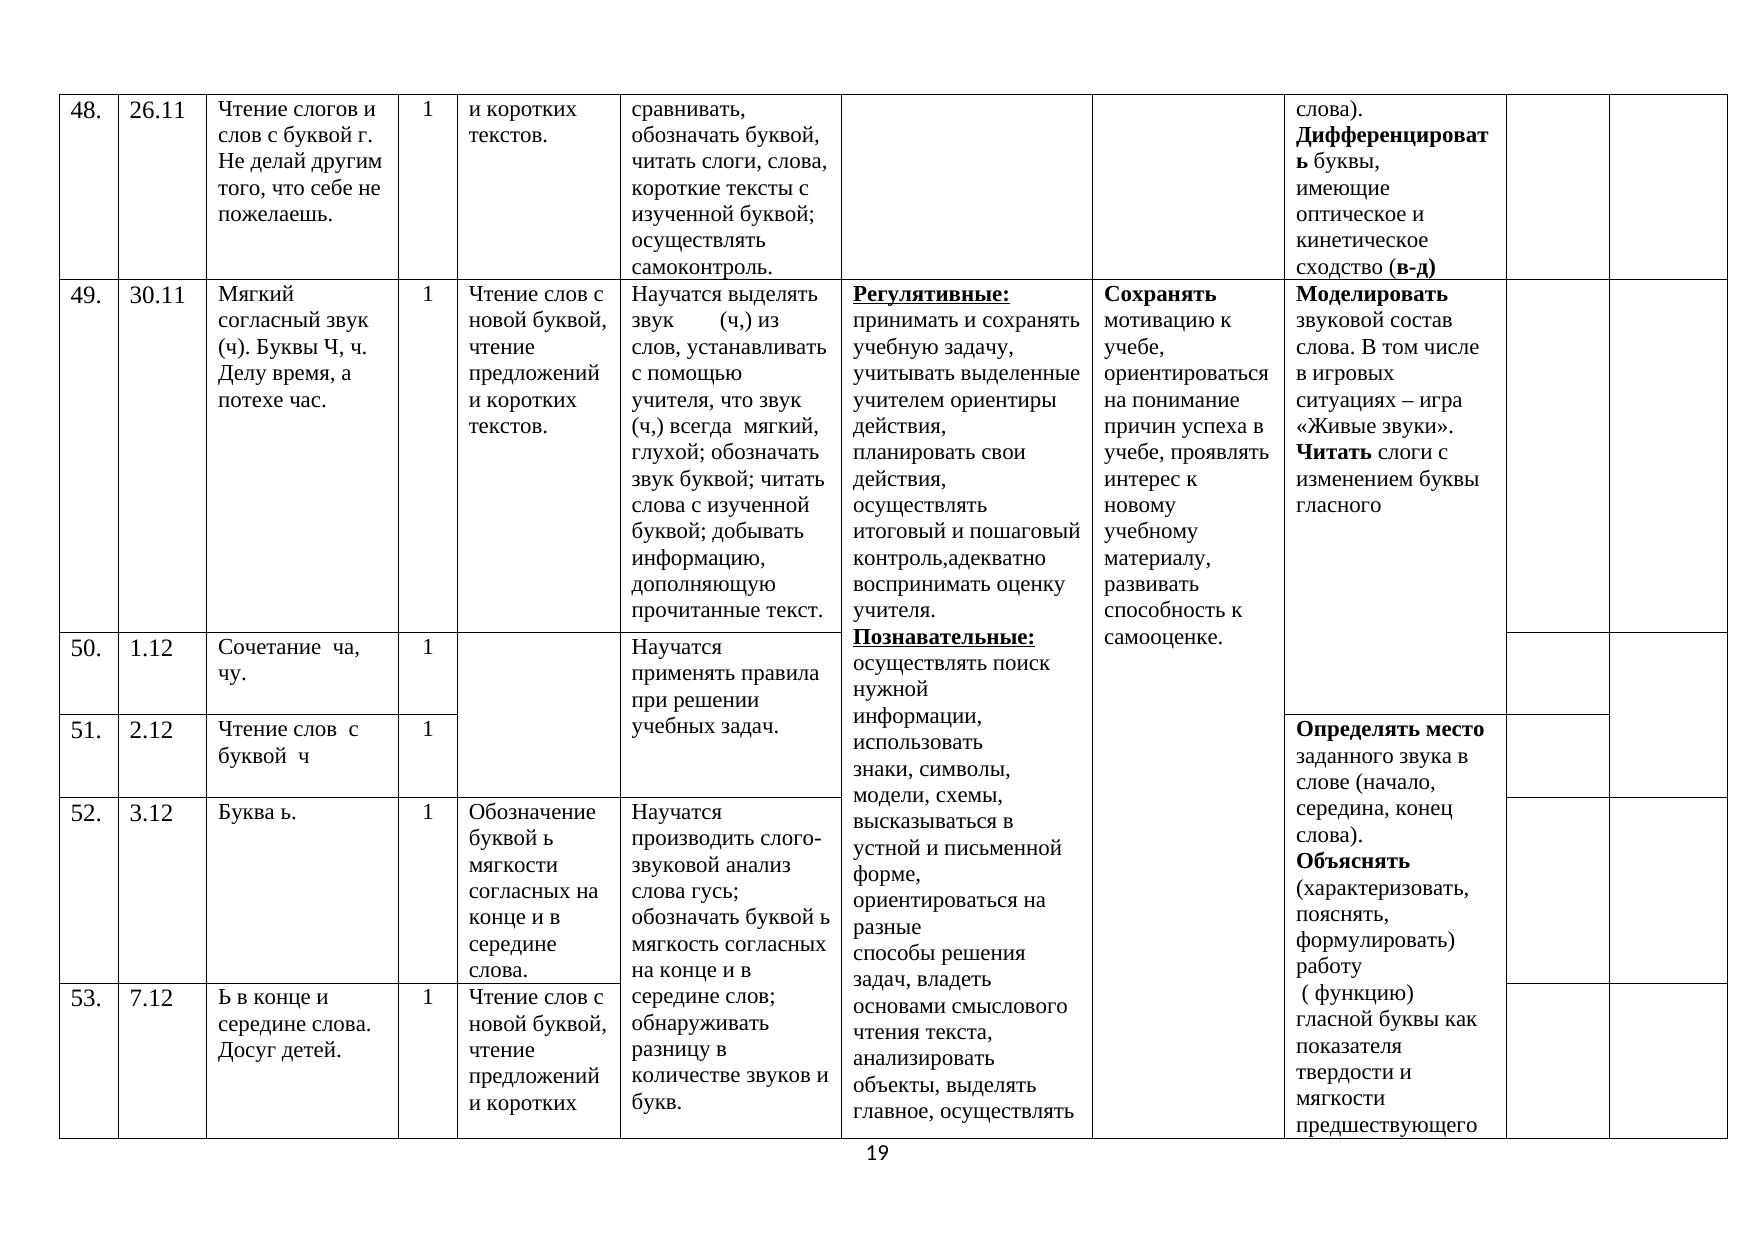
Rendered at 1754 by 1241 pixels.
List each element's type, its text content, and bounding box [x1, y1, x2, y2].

table_cell Мягкий согласный звук (ч). Буквы Ч, ч. Делу время, а потехе час. [207, 280, 398, 632]
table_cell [207, 984, 398, 1137]
table_cell Регулятивные: принимать и сохранять учебную задачу, учитывать выделенные учителем ориентиры действия, планировать свои действия, осуществлять итоговый и пошаговый контроль,адекватно воспринимать оценку учителя. Познавательные: осуществлять поиск нужной информации, использовать знаки, символы, модели, схемы, высказываться в устной и письменной форме, ориентироваться на разные способы решения задач, владеть основами смыслового чтения текста, анализировать объекты, выделять главное, осуществлять синтез (целое из частей), проводить сравнение, классификацию по разным критериям, устанавливать причинно-следственные связи, строить рассуждения об объекте. Коммуникативные: допускать существование различных точек зрения, учитывать разные мнения, стремиться к координации, формулировать собственное мнение и позицию в высказываниях, задавать вопросы по существу, контролировать действия партнера, использовать речь для регуляции своего действия, владеть монологической и диалогической формой речи. [842, 280, 1092, 1137]
table_cell 1.12 [119, 633, 206, 714]
table_cell [1507, 984, 1609, 1137]
table_cell Обозначение буквой ь мягкости согласных на конце и в середине слова. [458, 798, 620, 982]
table_cell [458, 633, 620, 797]
table_cell 1 [399, 280, 457, 632]
table_cell [60, 95, 118, 279]
table_cell 1 [399, 95, 457, 279]
table_cell Сочетание ча, чу. [207, 633, 398, 714]
table_cell Определять место заданного звука в слове (начало, середина, конец слова). Объяснять (характеризовать, пояснять, формулировать) работу ( функцию) гласной буквы как показателя твердости и мягкости предшествующего согласного) - контроль [1285, 715, 1506, 1137]
table_cell [1507, 280, 1609, 632]
table_cell [60, 633, 118, 714]
table_cell 7.12 [119, 984, 206, 1137]
table_cell [1610, 798, 1727, 982]
table_cell [1507, 95, 1609, 279]
table_cell Чтение слов с новой буквой, чтение предложений и коротких текстов. [458, 280, 620, 632]
table_cell [60, 280, 118, 632]
table_cell Моделировать звуковой состав слова. В том числе в игровых ситуациях – игра «Живые звуки». Читать слоги с изменением буквы гласного [1285, 280, 1506, 714]
table_cell [1610, 280, 1727, 632]
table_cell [1285, 95, 1506, 279]
table_cell 1 [399, 633, 457, 714]
table_cell [1610, 633, 1727, 797]
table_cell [458, 95, 620, 279]
table_cell 2.12 [119, 715, 206, 797]
table_cell 5 [60, 984, 118, 1137]
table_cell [621, 95, 841, 279]
table_cell 1 [399, 798, 457, 982]
table_cell [1507, 633, 1609, 714]
table_cell Научатся выделять звук (ч,) из слов, устанавливать с помощью учителя, что звук (ч,) всегда мягкий, глухой; обозначать звук буквой; читать слова с изученной буквой; добывать информацию, дополняющую прочитанные текст. [621, 280, 841, 632]
table_cell [60, 798, 118, 982]
table_cell [1507, 715, 1609, 797]
table_cell Буква ь. [207, 798, 398, 982]
table_cell [1507, 798, 1609, 982]
table_cell 3.12 [119, 798, 206, 982]
table_cell [1610, 984, 1727, 1137]
table_cell [1610, 95, 1727, 279]
table_cell Научатся применять правила при решении учебных задач. [621, 633, 841, 797]
table_cell [60, 715, 118, 797]
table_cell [458, 984, 620, 1137]
table_cell 1 [399, 715, 457, 797]
table_cell Чтение слогов и слов с буквой г. Не делай другим того, что себе не пожелаешь. [207, 95, 398, 279]
table_cell Сохранять мотивацию к учебе, ориентироваться на понимание причин успеха в учебе, проявлять интерес к новому учебному материалу, развивать способность к самооценке. [1093, 280, 1284, 1137]
table_cell Научатся производить слого-звуковой анализ слова гусь; обозначать буквой ь мягкость согласных на конце и в середине слов; обнаруживать разницу в количестве звуков и букв. [621, 798, 841, 1137]
table_cell 26.11 [119, 95, 206, 279]
table_cell Чтение слов с буквой ч [207, 715, 398, 797]
table_cell 1 [399, 984, 457, 1137]
table_cell 30.11 [119, 280, 206, 632]
